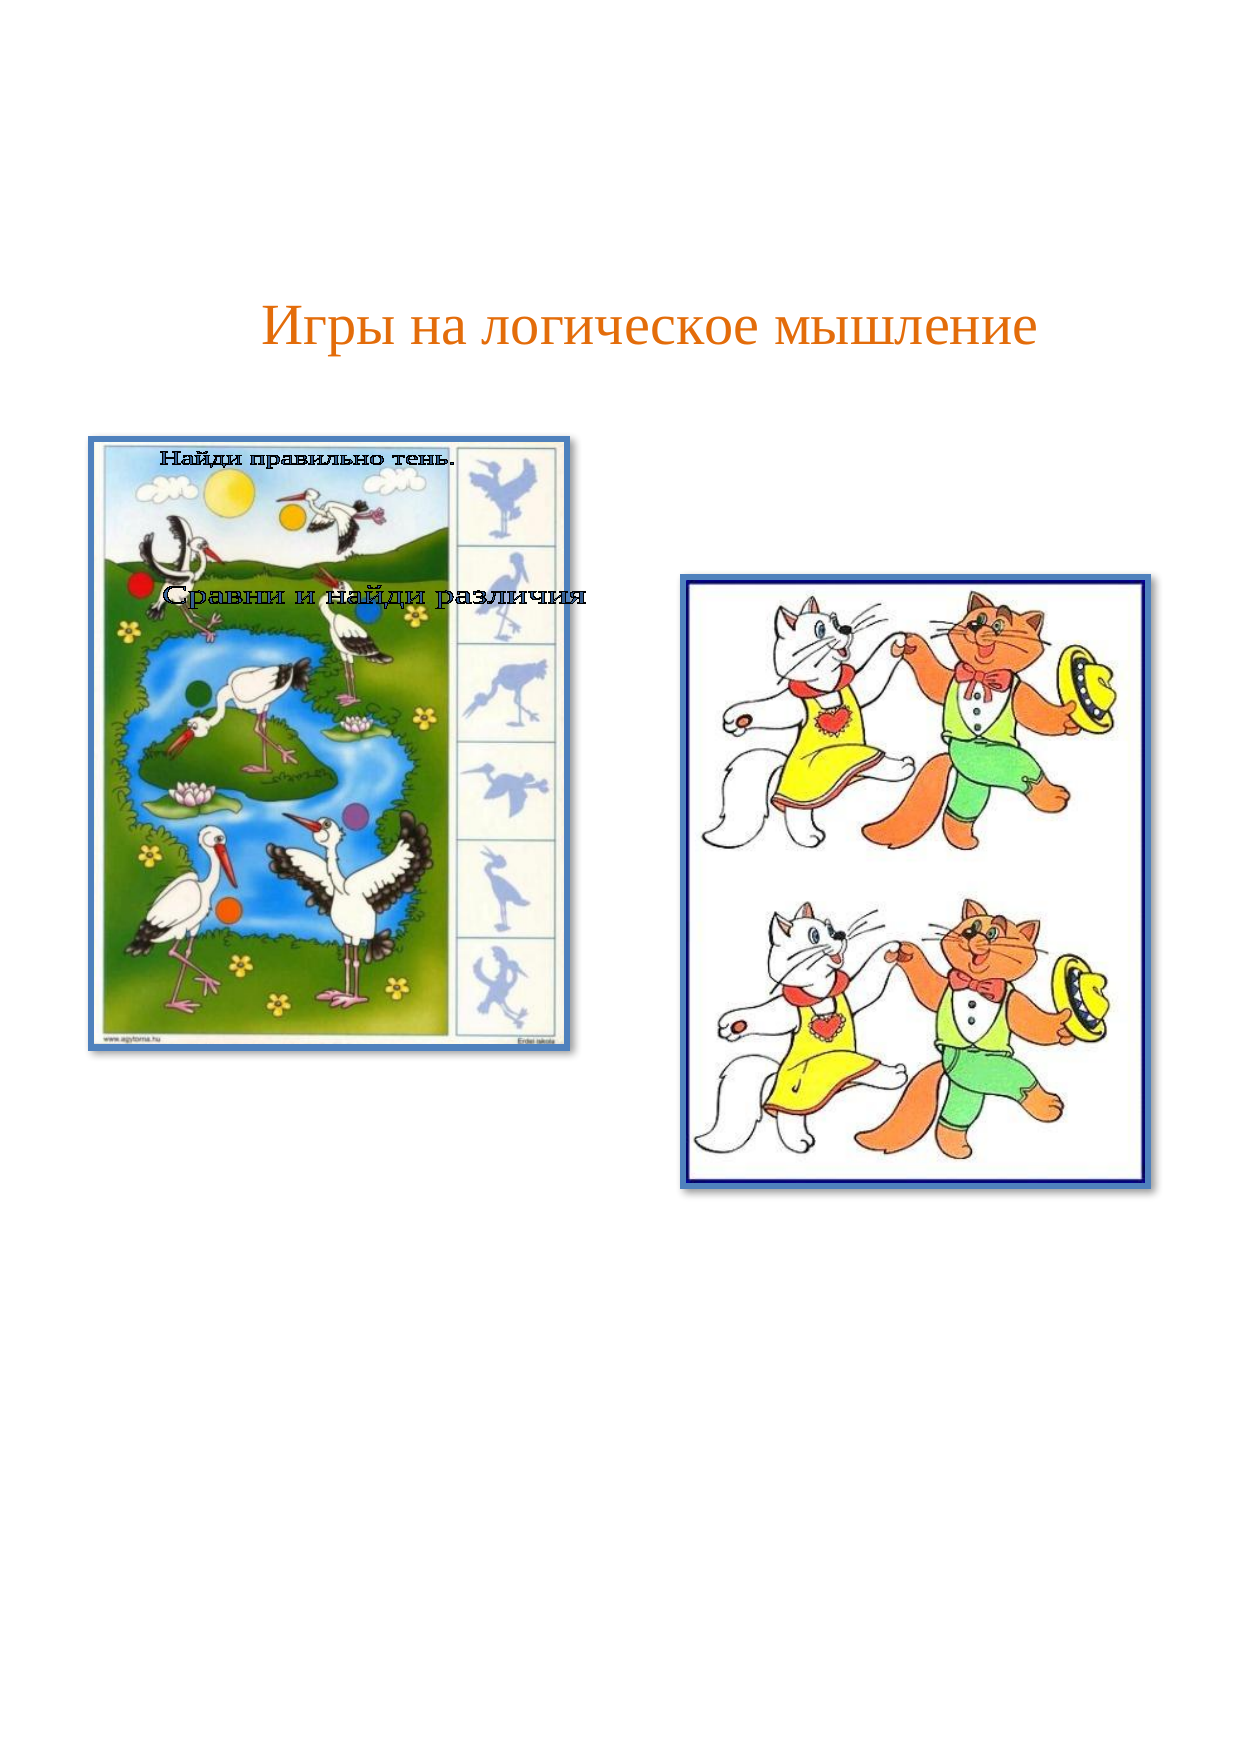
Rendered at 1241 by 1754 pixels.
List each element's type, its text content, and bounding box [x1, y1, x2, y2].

picture [686, 580, 1145, 1183]
text Игры на логическое мышление [89, 290, 1152, 357]
picture [94, 442, 564, 1044]
